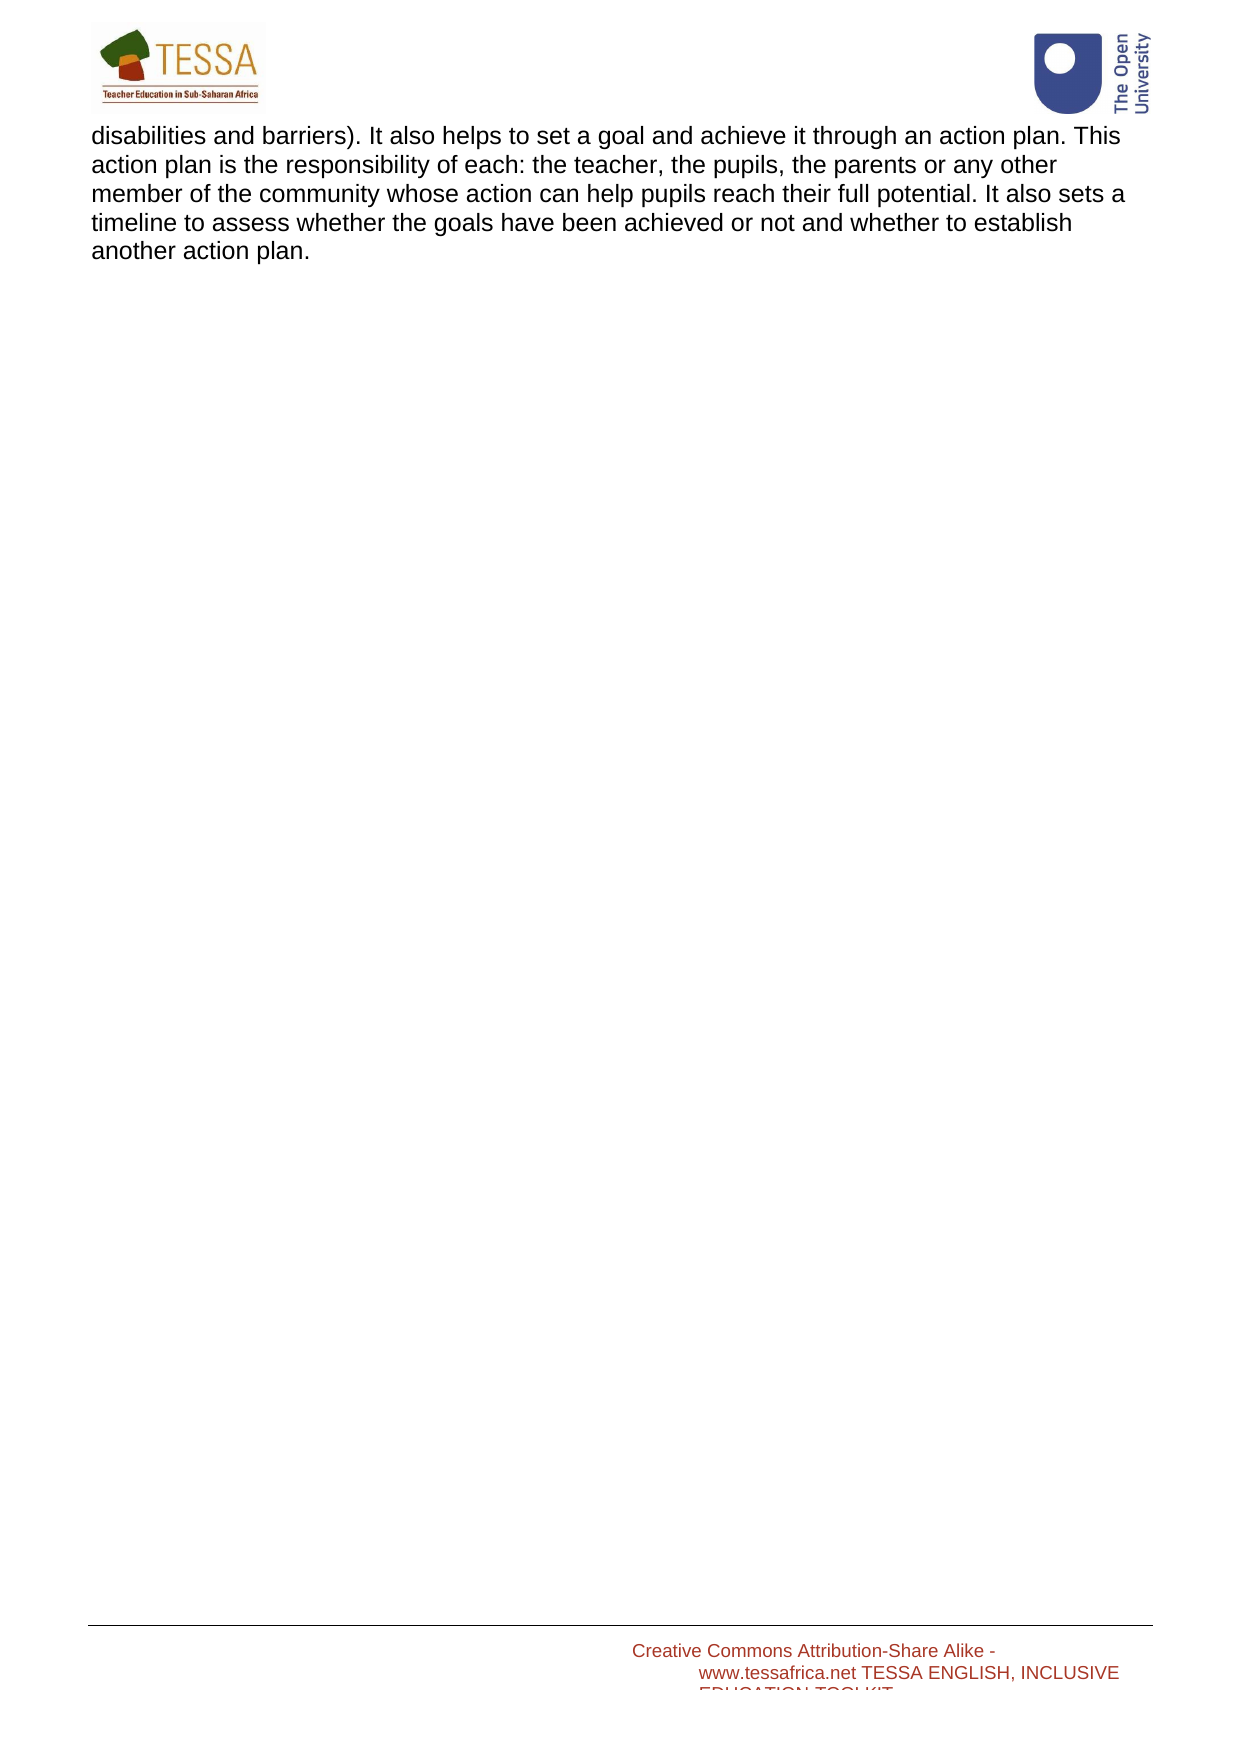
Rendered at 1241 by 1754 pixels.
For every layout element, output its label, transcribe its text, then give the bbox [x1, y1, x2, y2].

picture [1034, 33, 1151, 114]
picture [91, 22, 267, 114]
text disabilities and barriers). It also helps to set a goal and achieve it through an action plan. This action plan is the responsibility of each: the teacher, the pupils, the parents or any other member of the community whose action can help pupils reach their full potential. It also sets a timeline to assess whether the goals have been achieved or not and whether to establish another action plan. [91, 121, 1128, 265]
